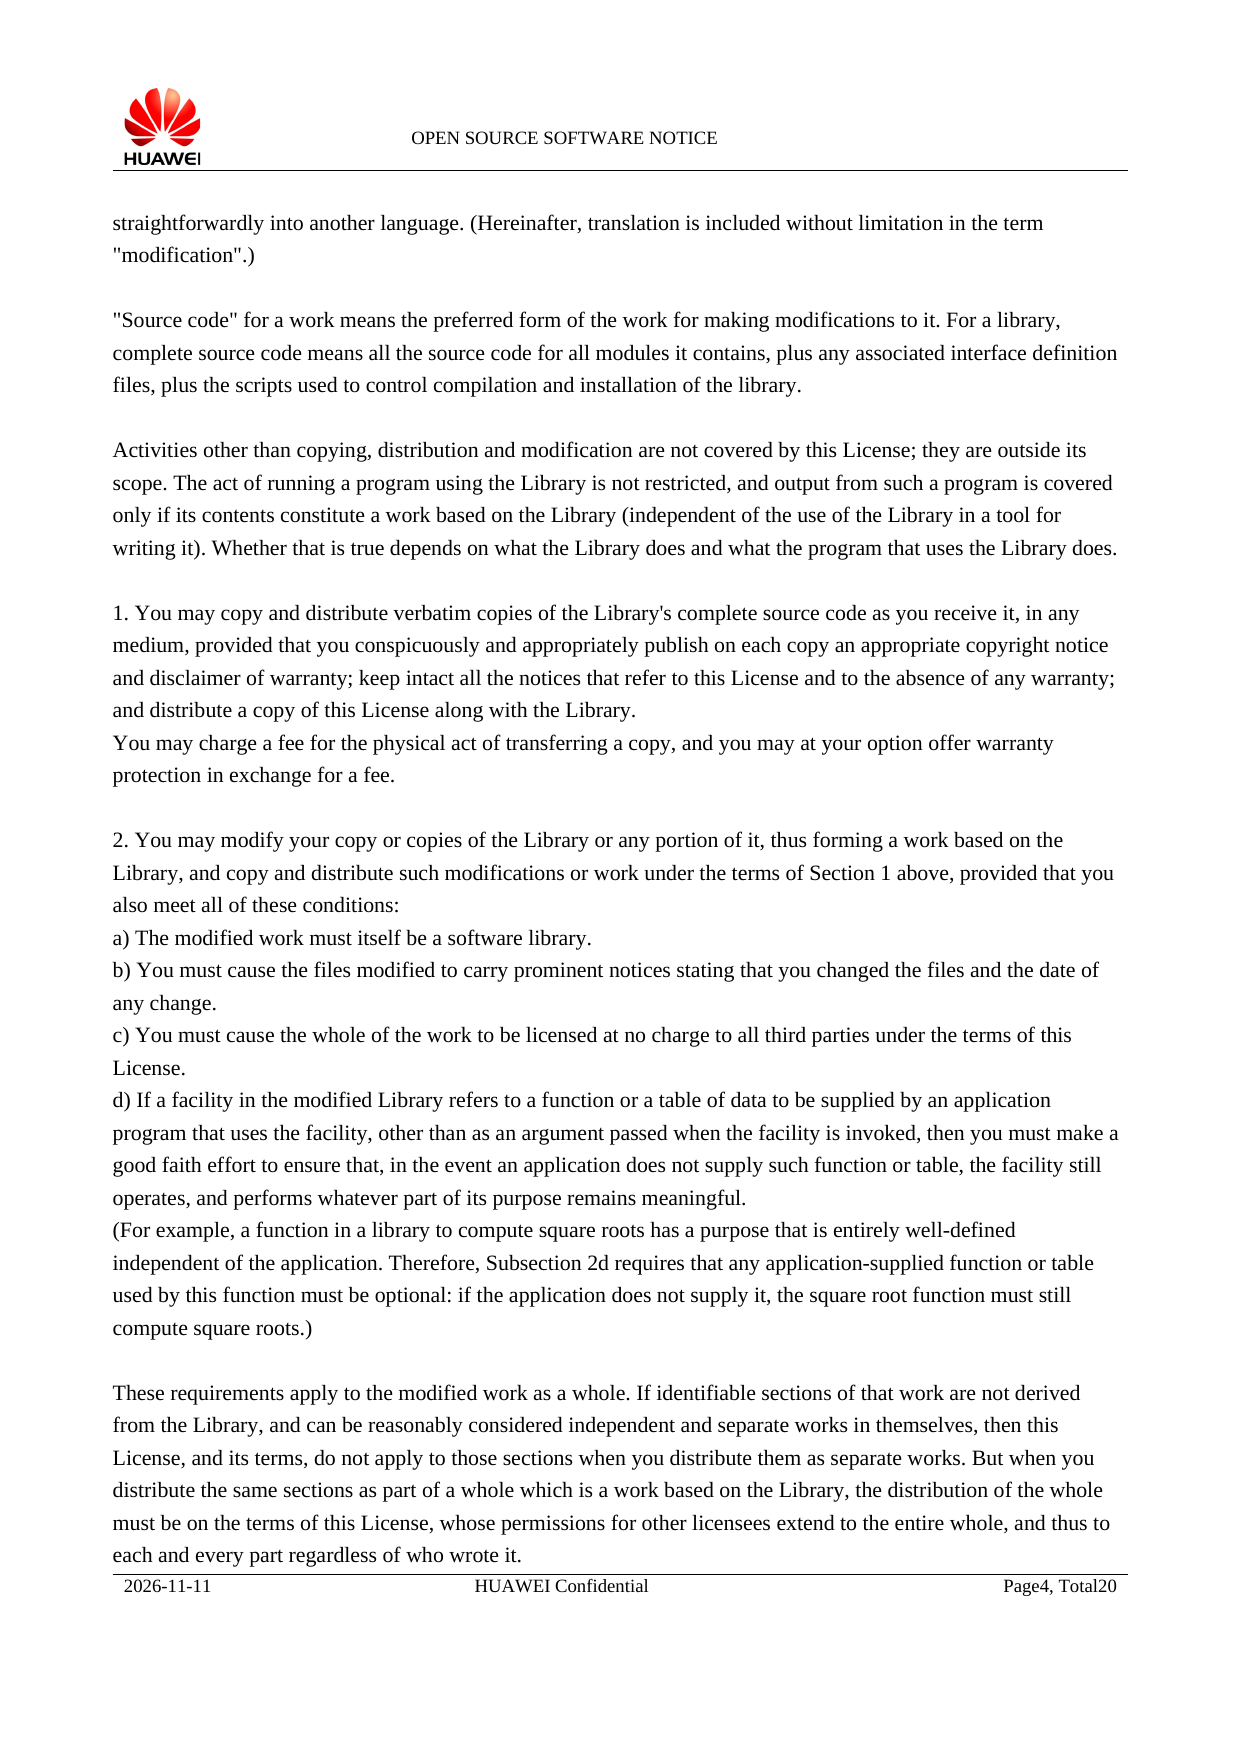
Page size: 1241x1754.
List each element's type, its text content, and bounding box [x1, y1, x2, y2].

text You may charge a fee for the physical act of transferring a copy, and you may at your option offer warranty protection in exchange for a fee. [112, 726, 1128, 791]
text b) You must cause the files modified to carry prominent notices stating that you changed the files and the date of any change. [112, 954, 1128, 1019]
text "Source code" for a work means the preferred form of the work for making modifications to it. For a library, complete source code means all the source code for all modules it contains, plus any associated interface definition files, plus the scripts used to control compilation and installation of the library. [112, 304, 1128, 401]
text 2. You may modify your copy or copies of the Library or any portion of it, thus forming a work based on the Library, and copy and distribute such modifications or work under the terms of Section 1 above, provided that you also meet all of these conditions: [112, 824, 1128, 921]
picture [124, 88, 201, 165]
text c) You must cause the whole of the work to be licensed at no charge to all third parties under the terms of this License. [112, 1019, 1128, 1084]
text (For example, a function in a library to compute square roots has a purpose that is entirely well-defined independent of the application. Therefore, Subsection 2d requires that any application-supplied function or table used by this function must be optional: if the application does not supply it, the square root function must still compute square roots.) [112, 1214, 1128, 1344]
text These requirements apply to the modified work as a whole. If identifiable sections of that work are not derived from the Library, and can be reasonably considered independent and separate works in themselves, then this License, and its terms, do not apply to those sections when you distribute them as separate works. But when you distribute the same sections as part of a whole which is a work based on the Library, the distribution of the whole must be on the terms of this License, whose permissions for other licensees extend to the entire whole, and thus to each and every part regardless of who wrote it. [112, 1376, 1128, 1571]
text d) If a facility in the modified Library refers to a function or a table of data to be supplied by an application program that uses the facility, other than as an argument passed when the facility is invoked, then you must make a good faith effort to ensure that, in the event an application does not supply such function or table, the facility still operates, and performs whatever part of its purpose remains meaningful. [112, 1084, 1128, 1214]
text 1. You may copy and distribute verbatim copies of the Library's complete source code as you receive it, in any medium, provided that you conspicuously and appropriately publish on each copy an appropriate copyright notice and disclaimer of warranty; keep intact all the notices that refer to this License and to the absence of any warranty; and distribute a copy of this License along with the Library. [112, 596, 1128, 726]
text a) The modified work must itself be a software library. [112, 921, 1128, 954]
text Activities other than copying, distribution and modification are not covered by this License; they are outside its scope. The act of running a program using the Library is not restricted, and output from such a program is covered only if its contents constitute a work based on the Library (independent of the use of the Library in a tool for writing it). Whether that is true depends on what the Library does and what the program that uses the Library does. [112, 434, 1128, 564]
